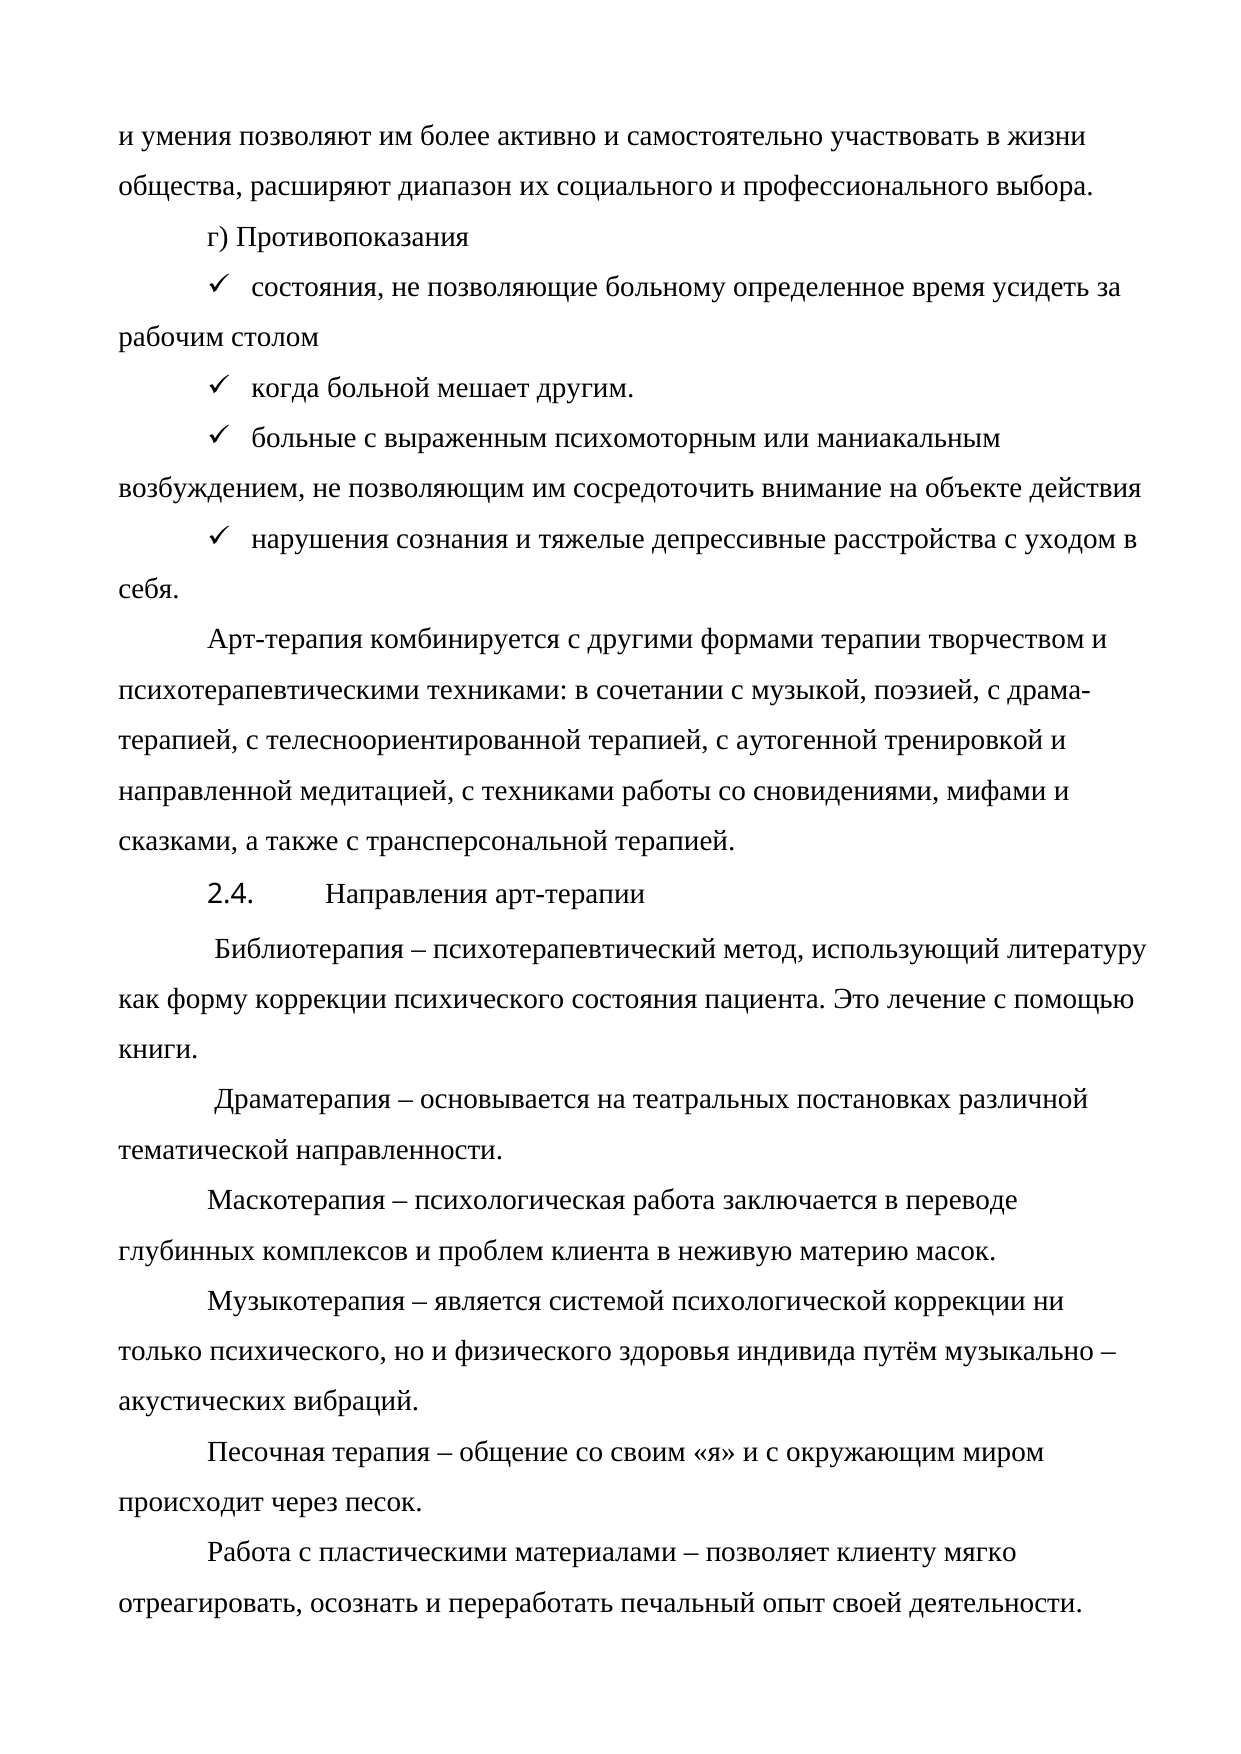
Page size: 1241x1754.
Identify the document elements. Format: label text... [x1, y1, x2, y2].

text Музыкотерапия – является системой психологической коррекции ни только психического, но и физического здоровья индивида путём музыкально – акустических вибраций. [118, 1283, 1152, 1417]
list когда больной мешает другим. [118, 370, 1152, 403]
text г) Противопоказания [118, 219, 1152, 252]
text Маскотерапия – психологическая работа заключается в переводе глубинных комплексов и проблем клиента в неживую материю масок. [118, 1182, 1152, 1266]
text Работа с пластическими материалами – позволяет клиенту мягко отреагировать, осознать и переработать печальный опыт своей деятельности. [118, 1534, 1152, 1618]
list состояния, не позволяющие больному определенное время усидеть за рабочим столом [118, 269, 1152, 353]
list больные с выраженным психомоторным или маниакальным возбуждением, не позволяющим им сосредоточить внимание на объекте действия [118, 420, 1152, 504]
text Арт-терапия комбинируется с другими формами терапии творчеством и психотерапевтическими техниками: в сочетании с музыкой, поэзией, с драма-терапией, с телесноориентированной терапией, с аутогенной тренировкой и направленной медитацией, с техниками работы со сновидениями, мифами и сказками, а также с трансперсональной терапией. [118, 622, 1152, 856]
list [118, 118, 1152, 202]
text Драматерапия – основывается на театральных постановках различной тематической направленности. [118, 1082, 1152, 1166]
text Библиотерапия – психотерапевтический метод, использующий литературу как форму коррекции психического состояния пациента. Это лечение с помощью книги. [118, 931, 1152, 1065]
text Песочная терапия – общение со своим «я» и с окружающим миром происходит через песок. [118, 1434, 1152, 1518]
list нарушения сознания и тяжелые депрессивные расстройства с уходом в себя. [118, 521, 1152, 605]
list Направления арт-терапии [118, 873, 1152, 912]
